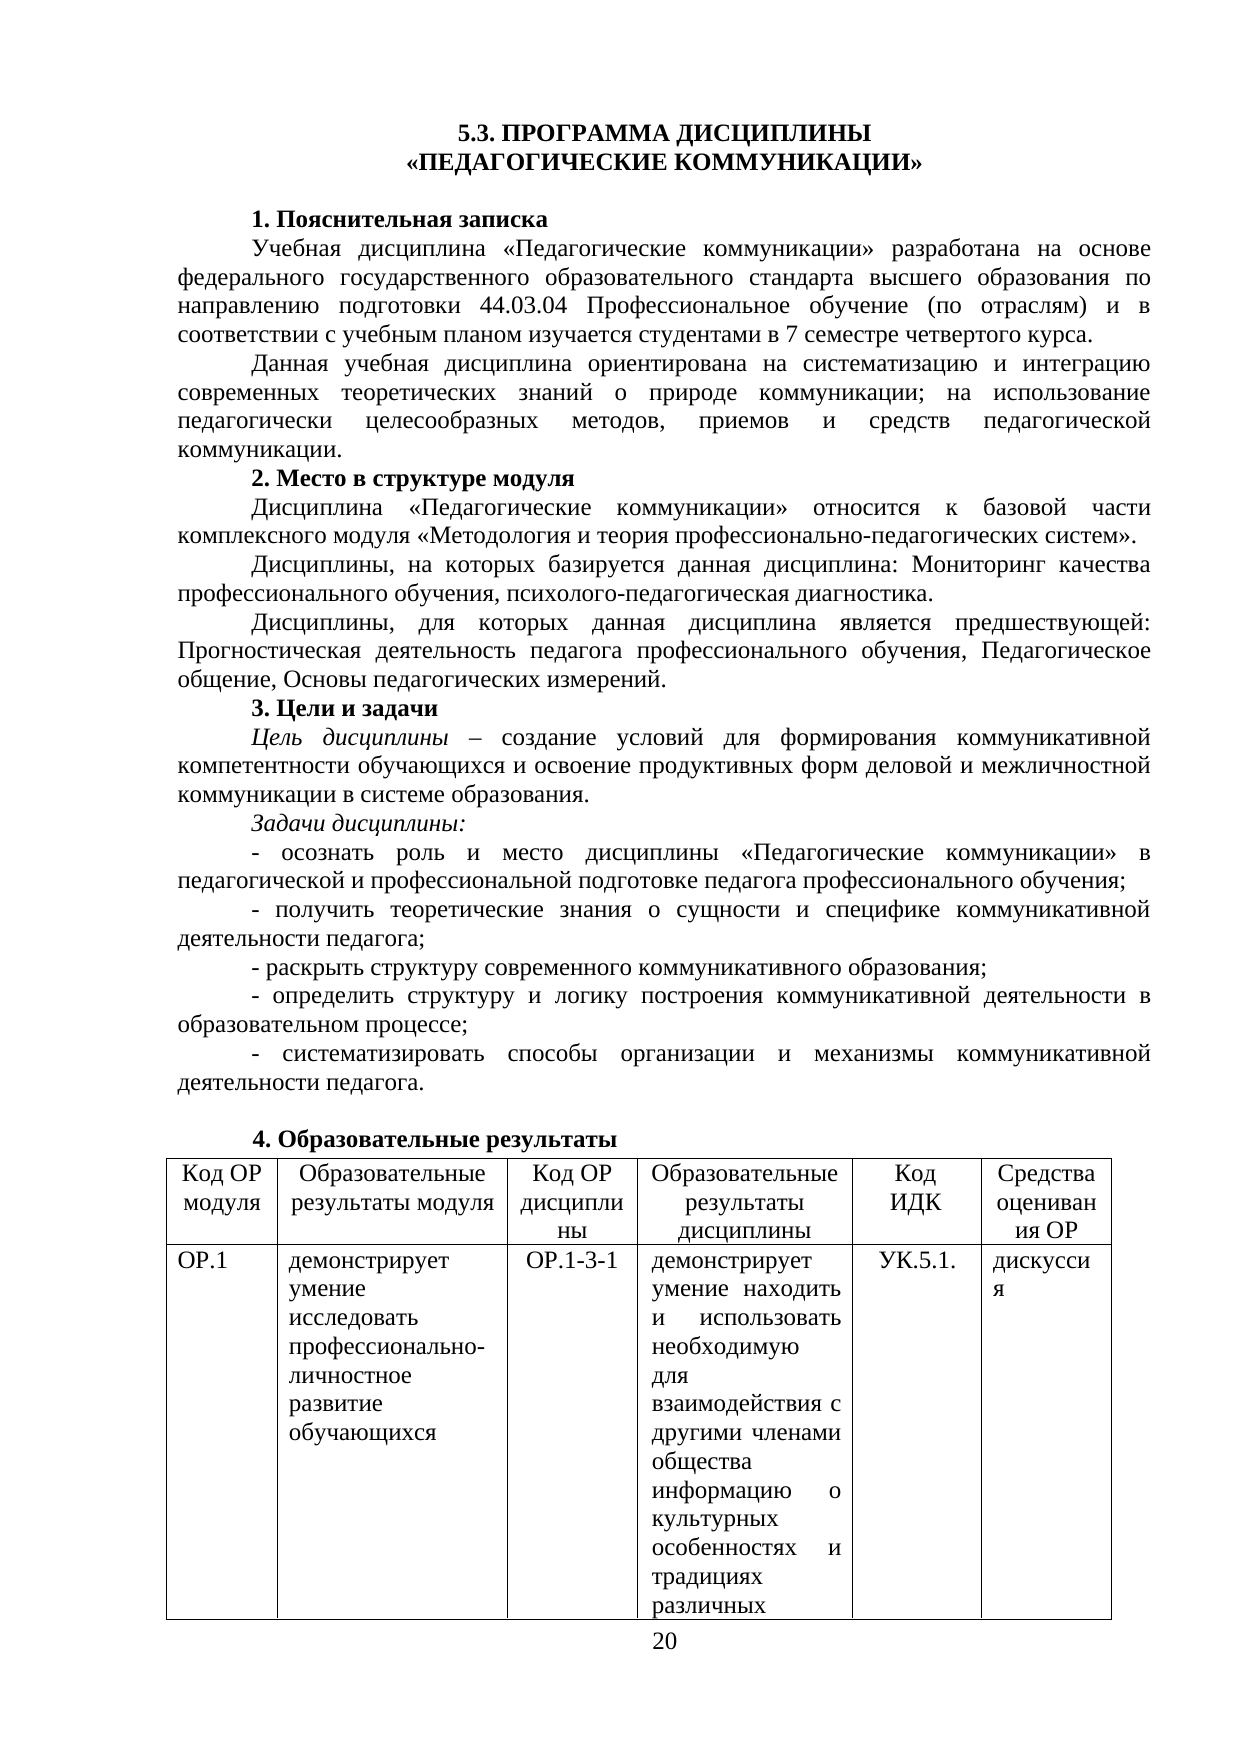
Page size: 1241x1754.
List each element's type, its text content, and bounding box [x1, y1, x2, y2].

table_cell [278, 1245, 507, 1618]
table_header Средства оценивания ОР [982, 1159, 1111, 1244]
text 5.3. ПРОГРАММА ДИСЦИПЛИНЫ [177, 118, 1152, 147]
text - определить структуру и логику построения коммуникативной деятельности в образовательном процессе; [177, 981, 1152, 1038]
table_cell дискуссия [982, 1245, 1111, 1618]
table_header Образовательные результаты модуля [278, 1159, 507, 1244]
text Задачи дисциплины: [177, 808, 1152, 837]
text - систематизировать способы организации и механизмы коммуникативной деятельности педагога. [177, 1038, 1152, 1096]
table_header Образовательные результаты дисциплины [638, 1159, 852, 1244]
text - раскрыть структуру современного коммуникативного образования; [177, 952, 1152, 981]
list 4. Образовательные результаты [252, 1124, 1152, 1153]
text Данная учебная дисциплина ориентирована на систематизацию и интеграцию современных теоретических знаний о природе коммуникации; на использование педагогически целесообразных методов, приемов и средств педагогической коммуникации. [177, 348, 1152, 463]
text Дисциплины, для которых данная дисциплина является предшествующей: Прогностическая деятельность педагога профессионального обучения, Педагогическое общение, Основы педагогических измерений. [177, 607, 1152, 693]
table_header Код ИДК [853, 1159, 981, 1244]
text - осознать роль и место дисциплины «Педагогические коммуникации» в педагогической и профессиональной подготовке педагога профессионального обучения; [177, 837, 1152, 894]
table_cell УК.5.1. [853, 1245, 981, 1618]
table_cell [638, 1245, 852, 1618]
table_cell ОР.1-3-1 [508, 1245, 637, 1618]
text 3. Цели и задачи [177, 693, 1152, 722]
text Дисциплины, на которых базируется данная дисциплина: Мониторинг качества профессионального обучения, психолого-педагогическая диагностика. [177, 549, 1152, 607]
text 1. Пояснительная записка [177, 204, 1152, 233]
text «ПЕДАГОГИЧЕСКИЕ КОММУНИКАЦИИ» [177, 147, 1152, 176]
table_header Код ОР модуля [167, 1159, 277, 1244]
text - получить теоретические знания о сущности и специфике коммуникативной деятельности педагога; [177, 894, 1152, 952]
table_header Код ОР дисциплины [508, 1159, 637, 1244]
text Цель дисциплины – создание условий для формирования коммуникативной компетентности обучающихся и освоение продуктивных форм деловой и межличностной коммуникации в системе образования. [177, 722, 1152, 808]
table_cell ОР.1 [167, 1245, 277, 1618]
text Дисциплина «Педагогические коммуникации» относится к базовой части комплексного модуля «Методология и теория профессионально-педагогических систем». [177, 492, 1152, 549]
text 2. Место в структуре модуля [177, 463, 1152, 492]
text Учебная дисциплина «Педагогические коммуникации» разработана на основе федерального государственного образовательного стандарта высшего образования по направлению подготовки 44.03.04 Профессиональное обучение (по отраслям) и в соответствии с учебным планом изучается студентами в 7 семестре четвертого курса. [177, 233, 1152, 348]
